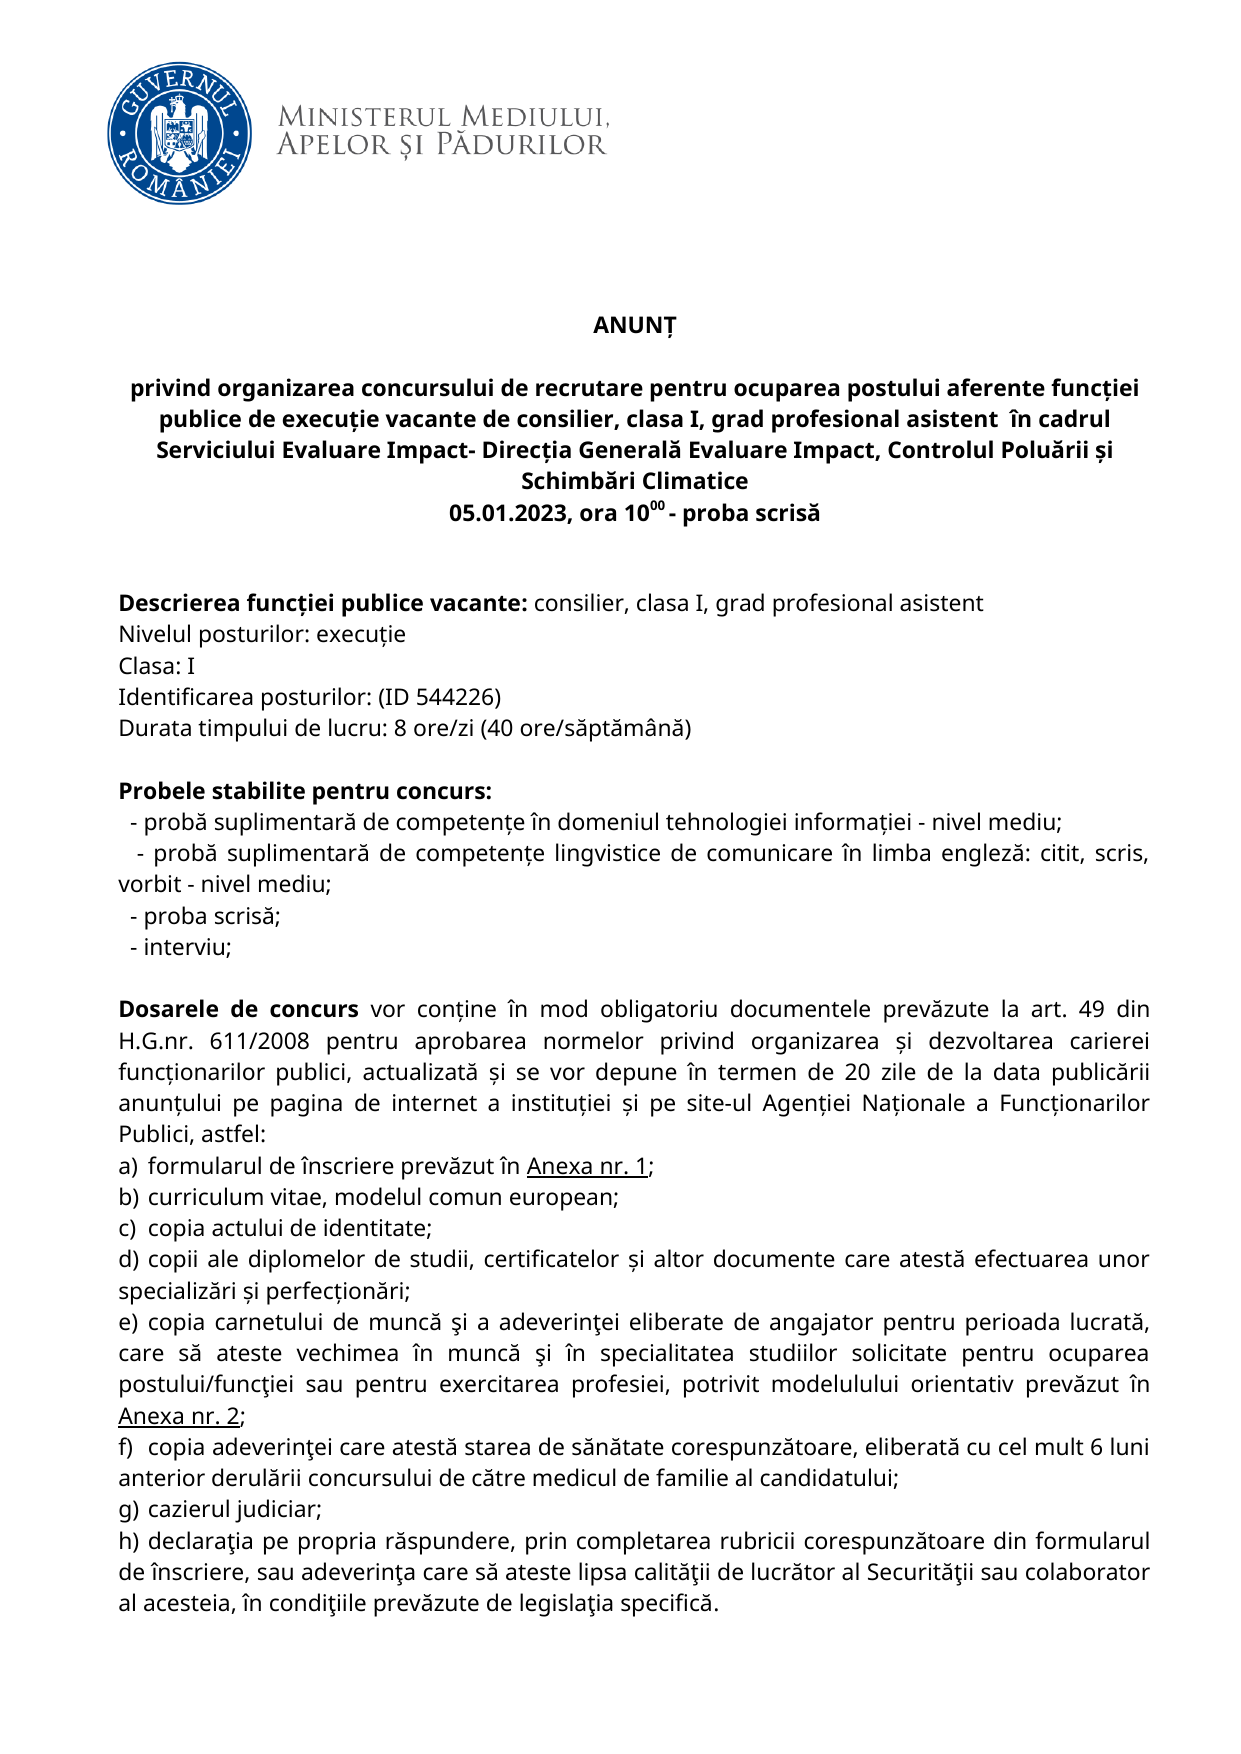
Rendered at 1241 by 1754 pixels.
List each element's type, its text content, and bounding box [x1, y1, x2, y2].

text Probele stabilite pentru concurs: [118, 774, 1152, 806]
text Nivelul posturilor: execuție [118, 618, 1152, 649]
text - proba scrisă; [118, 899, 1152, 931]
subtitle ANUNȚ [118, 309, 1152, 340]
list cazierul judiciar; [118, 1493, 1152, 1524]
text Descrierea funcţiei publice vacante: consilier, clasa I, grad profesional asistent [118, 587, 1152, 618]
text Durata timpului de lucru: 8 ore/zi (40 ore/săptămână) [118, 712, 1152, 743]
list - probă suplimentară de competențe în domeniul tehnologiei informației - nivel mediu; [118, 806, 1152, 837]
list copia adeverinţei care atestă starea de sănătate corespunzătoare, eliberată cu cel mult 6 luni anterior derulării concursului de către medicul de familie al candidatului; [118, 1431, 1152, 1493]
text - probă suplimentară de competențe lingvistice de comunicare în limba engleză: citit, scris, vorbit - nivel mediu; [118, 837, 1152, 899]
picture [104, 59, 636, 205]
text Dosarele de concurs vor conține în mod obligatoriu documentele prevăzute la art. 49 din H.G.nr. 611/2008 pentru aprobarea normelor privind organizarea şi dezvoltarea carierei funcţionarilor publici, actualizată și se vor depune în termen de 20 zile de la data publicării anunţului pe pagina de internet a instituției și pe site-ul Agenției Naționale a Funcționarilor Publici, astfel: [118, 993, 1152, 1149]
text Clasa: I [118, 649, 1152, 681]
text - interviu; [118, 931, 1152, 962]
list copia carnetului de muncă şi a adeverinţei eliberate de angajator pentru perioada lucrată, care să ateste vechimea în muncă şi în specialitatea studiilor solicitate pentru ocuparea postului/funcţiei sau pentru exercitarea profesiei, potrivit modelulului orientativ prevăzut în Anexa nr. 2; [118, 1306, 1152, 1431]
subtitle privind organizarea concursului de recrutare pentru ocuparea postului aferente funcţiei publice de execuție vacante de consilier, clasa I, grad profesional asistent în cadrul Serviciului Evaluare Impact- Direcția Generală Evaluare Impact, Controlul Poluării și Schimbări Climatice [118, 372, 1152, 497]
list copia actului de identitate; [118, 1212, 1152, 1243]
subtitle 05.01.2023, ora 1000 - proba scrisă [118, 497, 1152, 528]
list copii ale diplomelor de studii, certificatelor şi altor documente care atestă efectuarea unor specializări şi perfecţionări; [118, 1243, 1152, 1306]
list formularul de înscriere prevăzut în Anexa nr. 1; [118, 1149, 1152, 1181]
text Identificarea posturilor: (ID 544226) [118, 681, 1152, 712]
list declaraţia pe propria răspundere, prin completarea rubricii corespunzătoare din formularul de înscriere, sau adeverinţa care să ateste lipsa calităţii de lucrător al Securităţii sau colaborator al acesteia, în condiţiile prevăzute de legislaţia specifică. [118, 1524, 1152, 1618]
list curriculum vitae, modelul comun european; [118, 1181, 1152, 1212]
